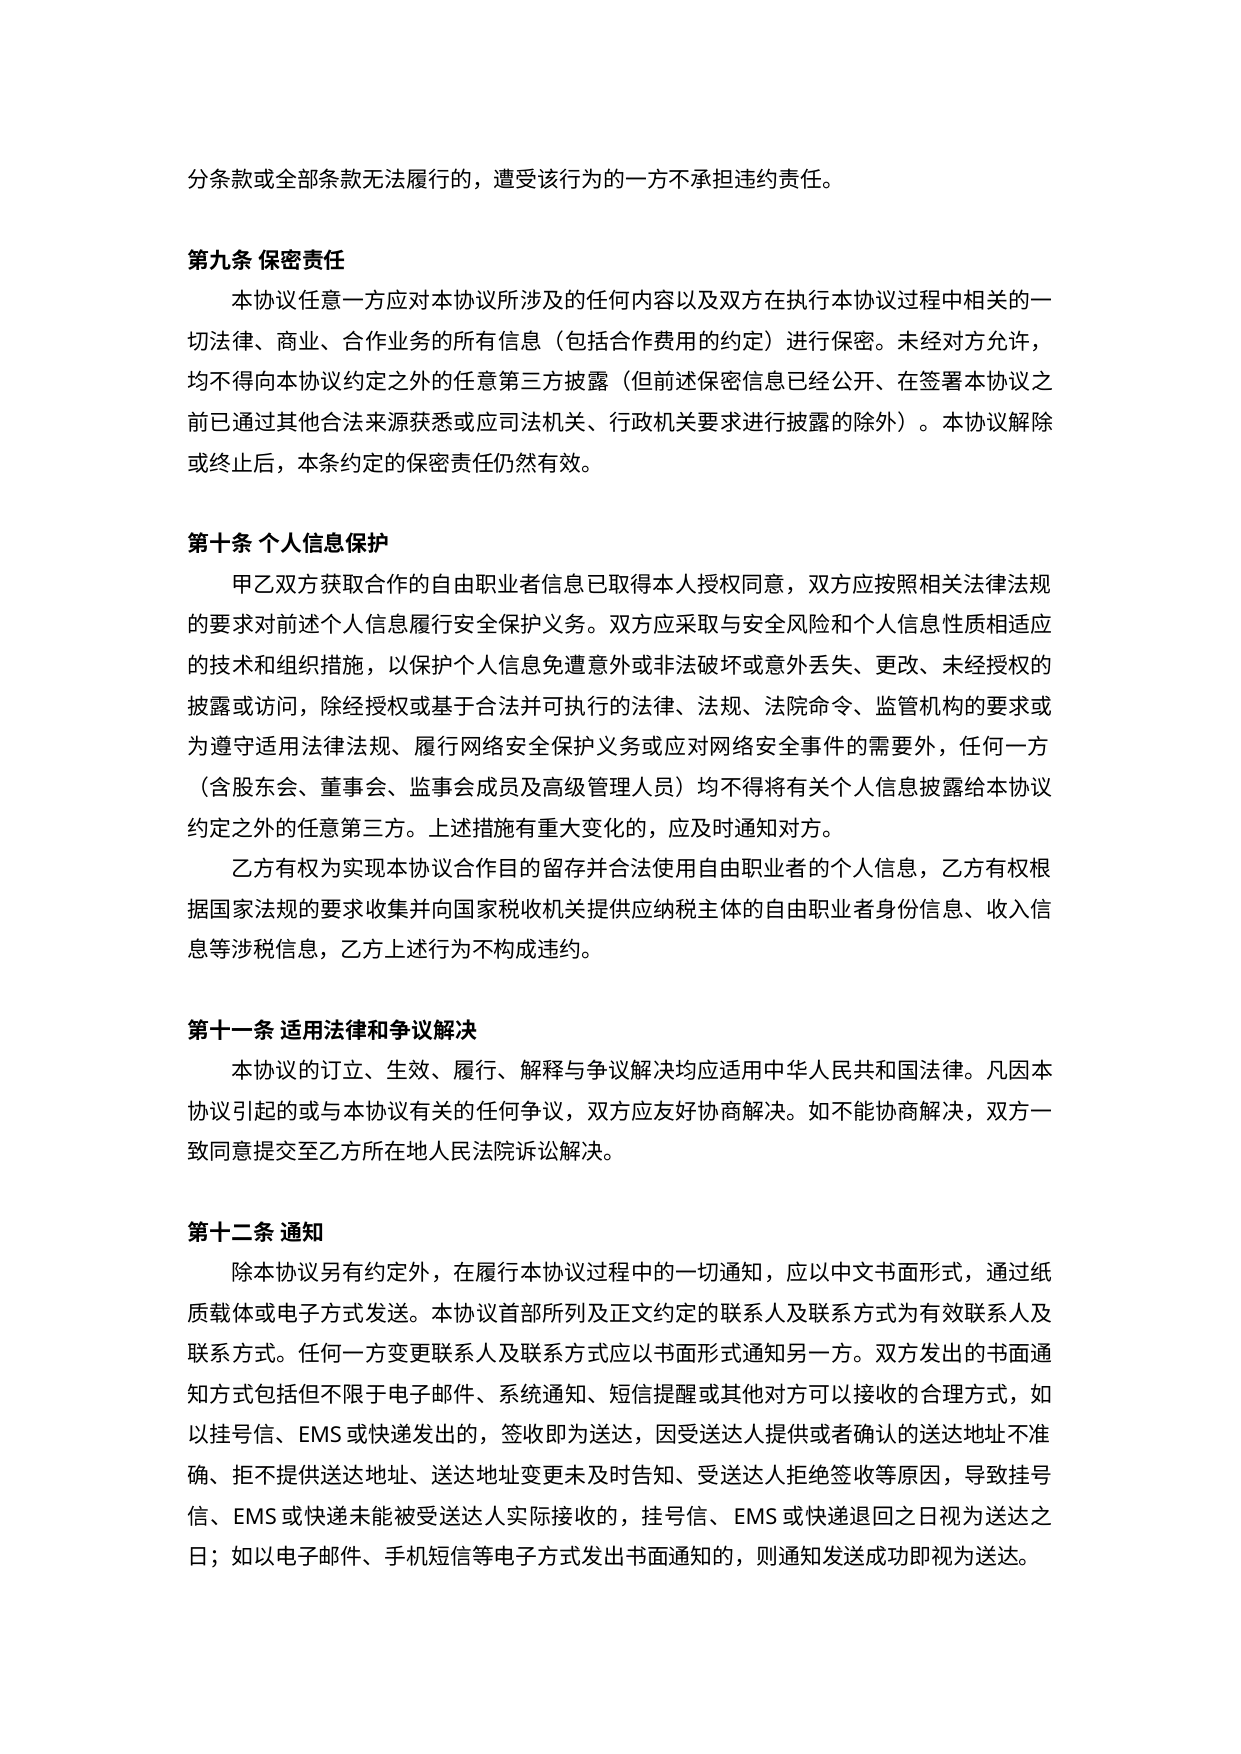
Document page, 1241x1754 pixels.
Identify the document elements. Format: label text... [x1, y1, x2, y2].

text 乙方有权为实现本协议合作目的留存并合法使用自由职业者的个人信息，乙方有权根据国家法规的要求收集并向国家税收机关提供应纳税主体的自由职业者身份信息、收入信息等涉税信息，乙方上述行为不构成违约。 [187, 851, 1053, 964]
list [187, 162, 1053, 194]
list 第九条 保密责任 [187, 242, 1053, 275]
text 本协议的订立、生效、履行、解释与争议解决均应适用中华人民共和国法律。凡因本协议引起的或与本协议有关的任何争议，双方应友好协商解决。如不能协商解决，双方一致同意提交至乙方所在地人民法院诉讼解决。 [187, 1053, 1053, 1166]
list 第十条 个人信息保护 [187, 526, 1053, 558]
list 第十二条 通知 [187, 1214, 1053, 1247]
list 第十一条 适用法律和争议解决 [187, 1012, 1053, 1045]
text 甲乙双方获取合作的自由职业者信息已取得本人授权同意，双方应按照相关法律法规的要求对前述个人信息履行安全保护义务。双方应采取与安全风险和个人信息性质相适应的技术和组织措施，以保护个人信息免遭意外或非法破坏或意外丢失、更改、未经授权的披露或访问，除经授权或基于合法并可执行的法律、法规、法院命令、监管机构的要求或为遵守适用法律法规、履行网络安全保护义务或应对网络安全事件的需要外，任何一方（含股东会、董事会、监事会成员及高级管理人员）均不得将有关个人信息披露给本协议约定之外的任意第三方。上述措施有重大变化的，应及时通知对方。 [187, 566, 1053, 843]
text 除本协议另有约定外，在履行本协议过程中的一切通知，应以中文书面形式，通过纸质载体或电子方式发送。本协议首部所列及正文约定的联系人及联系方式为有效联系人及联系方式。任何一方变更联系人及联系方式应以书面形式通知另一方。双方发出的书面通知方式包括但不限于电子邮件、系统通知、短信提醒或其他对方可以接收的合理方式，如以挂号信、EMS或快递发出的，签收即为送达，因受送达人提供或者确认的送达地址不准确、拒不提供送达地址、送达地址变更未及时告知、受送达人拒绝签收等原因，导致挂号信、EMS或快递未能被受送达人实际接收的，挂号信、EMS或快递退回之日视为送达之日；如以电子邮件、手机短信等电子方式发出书面通知的，则通知发送成功即视为送达。 [187, 1254, 1053, 1571]
text 本协议任意一方应对本协议所涉及的任何内容以及双方在执行本协议过程中相关的一切法律、商业、合作业务的所有信息（包括合作费用的约定）进行保密。未经对方允许，均不得向本协议约定之外的任意第三方披露（但前述保密信息已经公开、在签署本协议之前已通过其他合法来源获悉或应司法机关、行政机关要求进行披露的除外）。本协议解除或终止后，本条约定的保密责任仍然有效。 [187, 283, 1053, 478]
